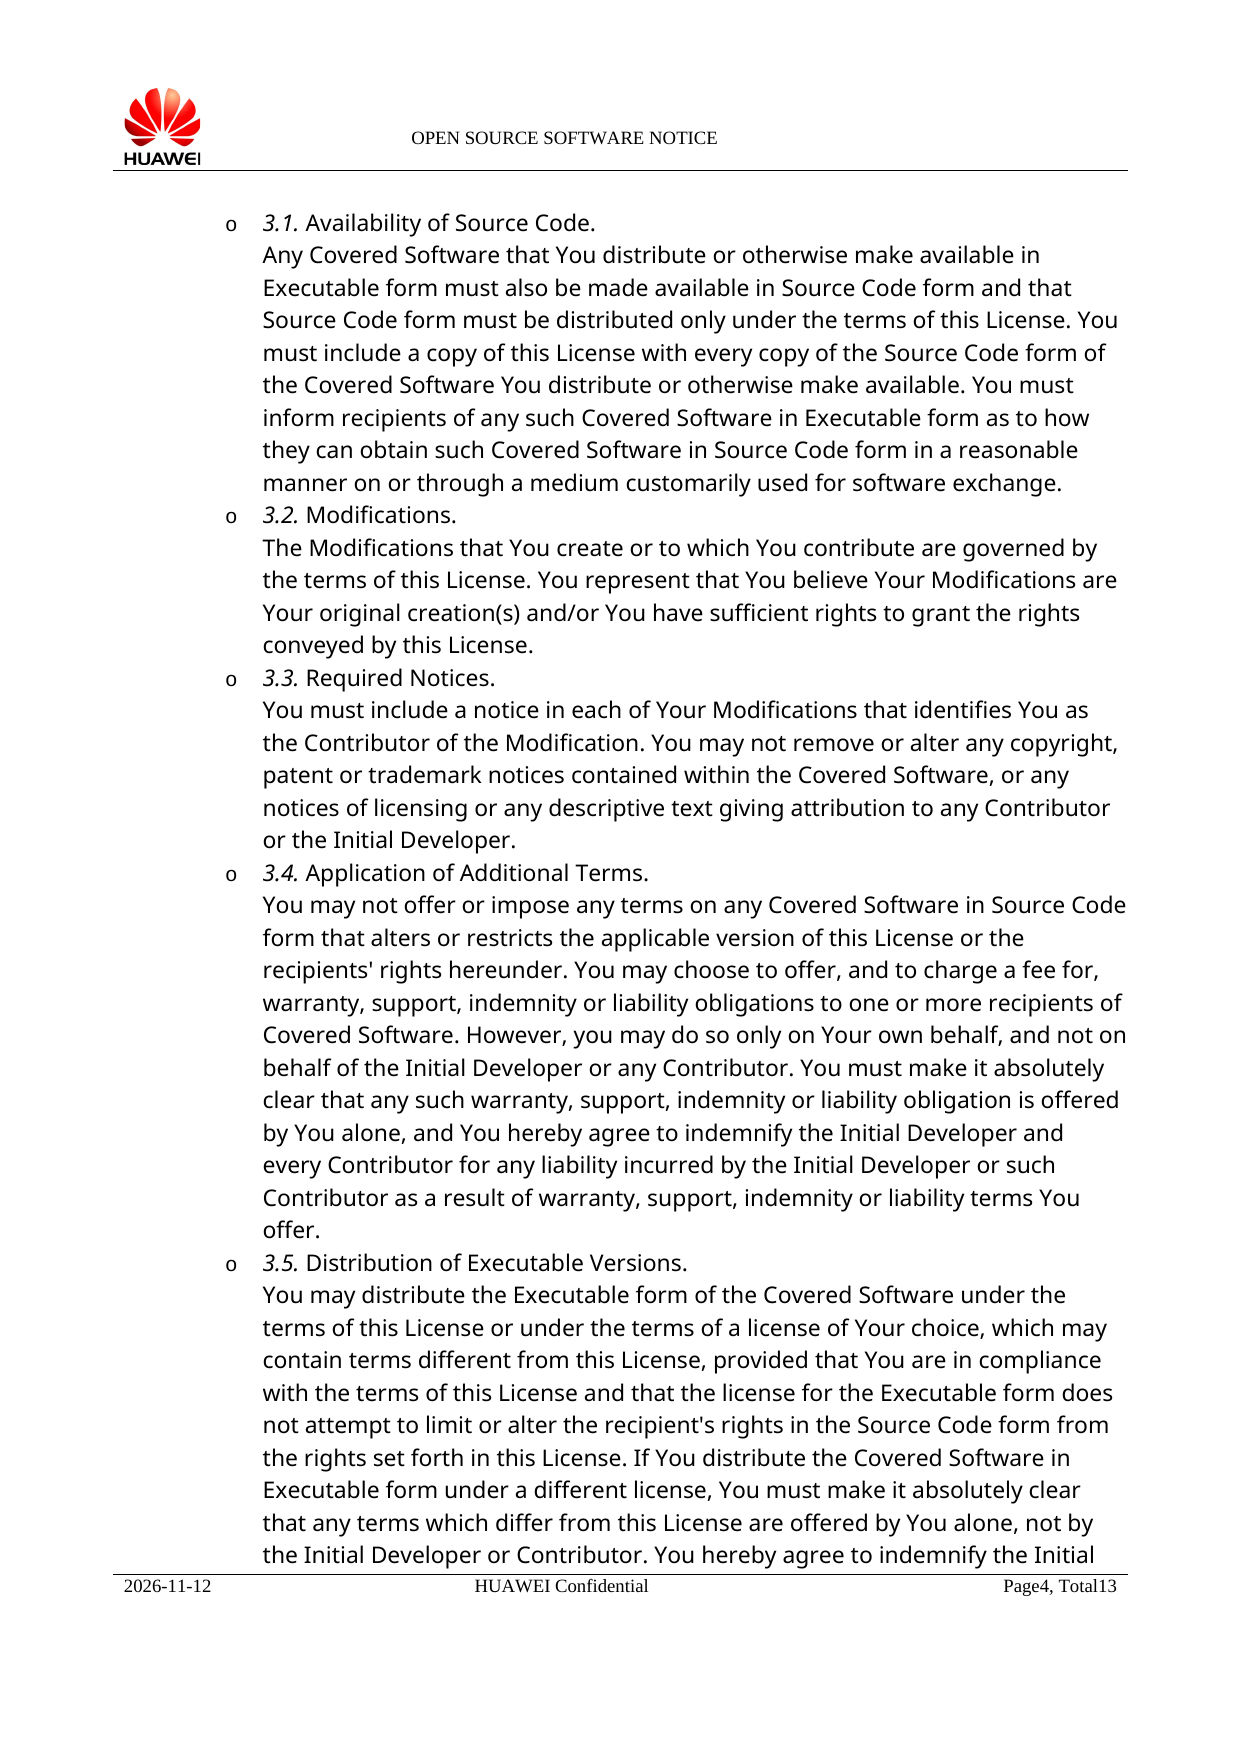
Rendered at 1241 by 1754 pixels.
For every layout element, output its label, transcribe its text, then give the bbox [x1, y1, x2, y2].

picture [124, 88, 201, 165]
list 3.2. Modifications. The Modifications that You create or to which You contribute are governed by the terms of this License. You represent that You believe Your Modifications are Your original creation(s) and/or You have sufficient rights to grant the rights conveyed by this License. [225, 499, 1128, 661]
list 3.1. Availability of Source Code. Any Covered Software that You distribute or otherwise make available in Executable form must also be made available in Source Code form and that Source Code form must be distributed only under the terms of this License. You must include a copy of this License with every copy of the Source Code form of the Covered Software You distribute or otherwise make available. You must inform recipients of any such Covered Software in Executable form as to how they can obtain such Covered Software in Source Code form in a reasonable manner on or through a medium customarily used for software exchange. [225, 206, 1128, 499]
list 3.3. Required Notices. You must include a notice in each of Your Modifications that identifies You as the Contributor of the Modification. You may not remove or alter any copyright, patent or trademark notices contained within the Covered Software, or any notices of licensing or any descriptive text giving attribution to any Contributor or the Initial Developer. [225, 661, 1128, 856]
list 3.4. Application of Additional Terms. You may not offer or impose any terms on any Covered Software in Source Code form that alters or restricts the applicable version of this License or the recipients' rights hereunder. You may choose to offer, and to charge a fee for, warranty, support, indemnity or liability obligations to one or more recipients of Covered Software. However, you may do so only on Your own behalf, and not on behalf of the Initial Developer or any Contributor. You must make it absolutely clear that any such warranty, support, indemnity or liability obligation is offered by You alone, and You hereby agree to indemnify the Initial Developer and every Contributor for any liability incurred by the Initial Developer or such Contributor as a result of warranty, support, indemnity or liability terms You offer. [225, 856, 1128, 1246]
